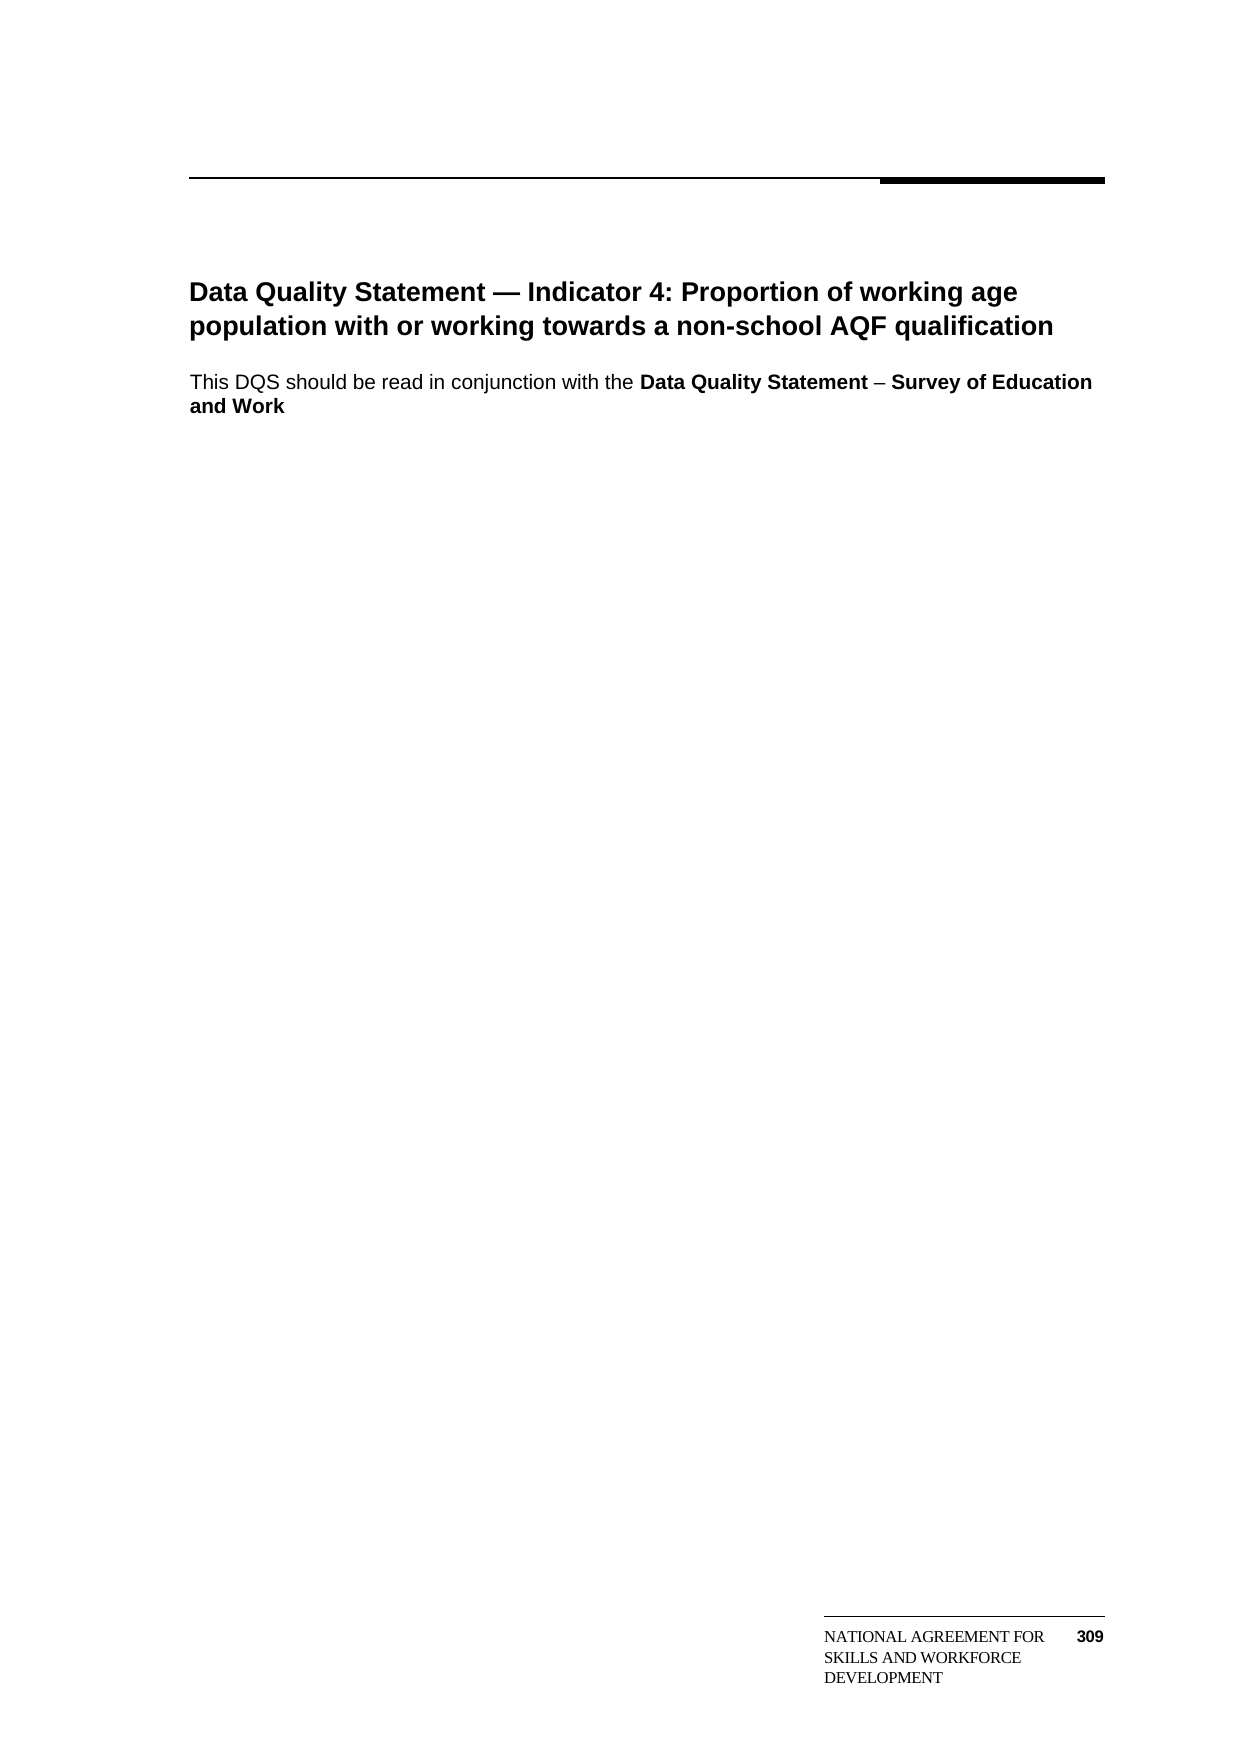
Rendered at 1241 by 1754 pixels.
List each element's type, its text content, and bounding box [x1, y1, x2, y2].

subtitle Data Quality Statement — Indicator 4: Proportion of working age population with or working towards a non-school AQF qualification [189, 275, 1104, 342]
text This DQS should be read in conjunction with the Data Quality Statement – Survey of Education and Work [189, 370, 1093, 418]
